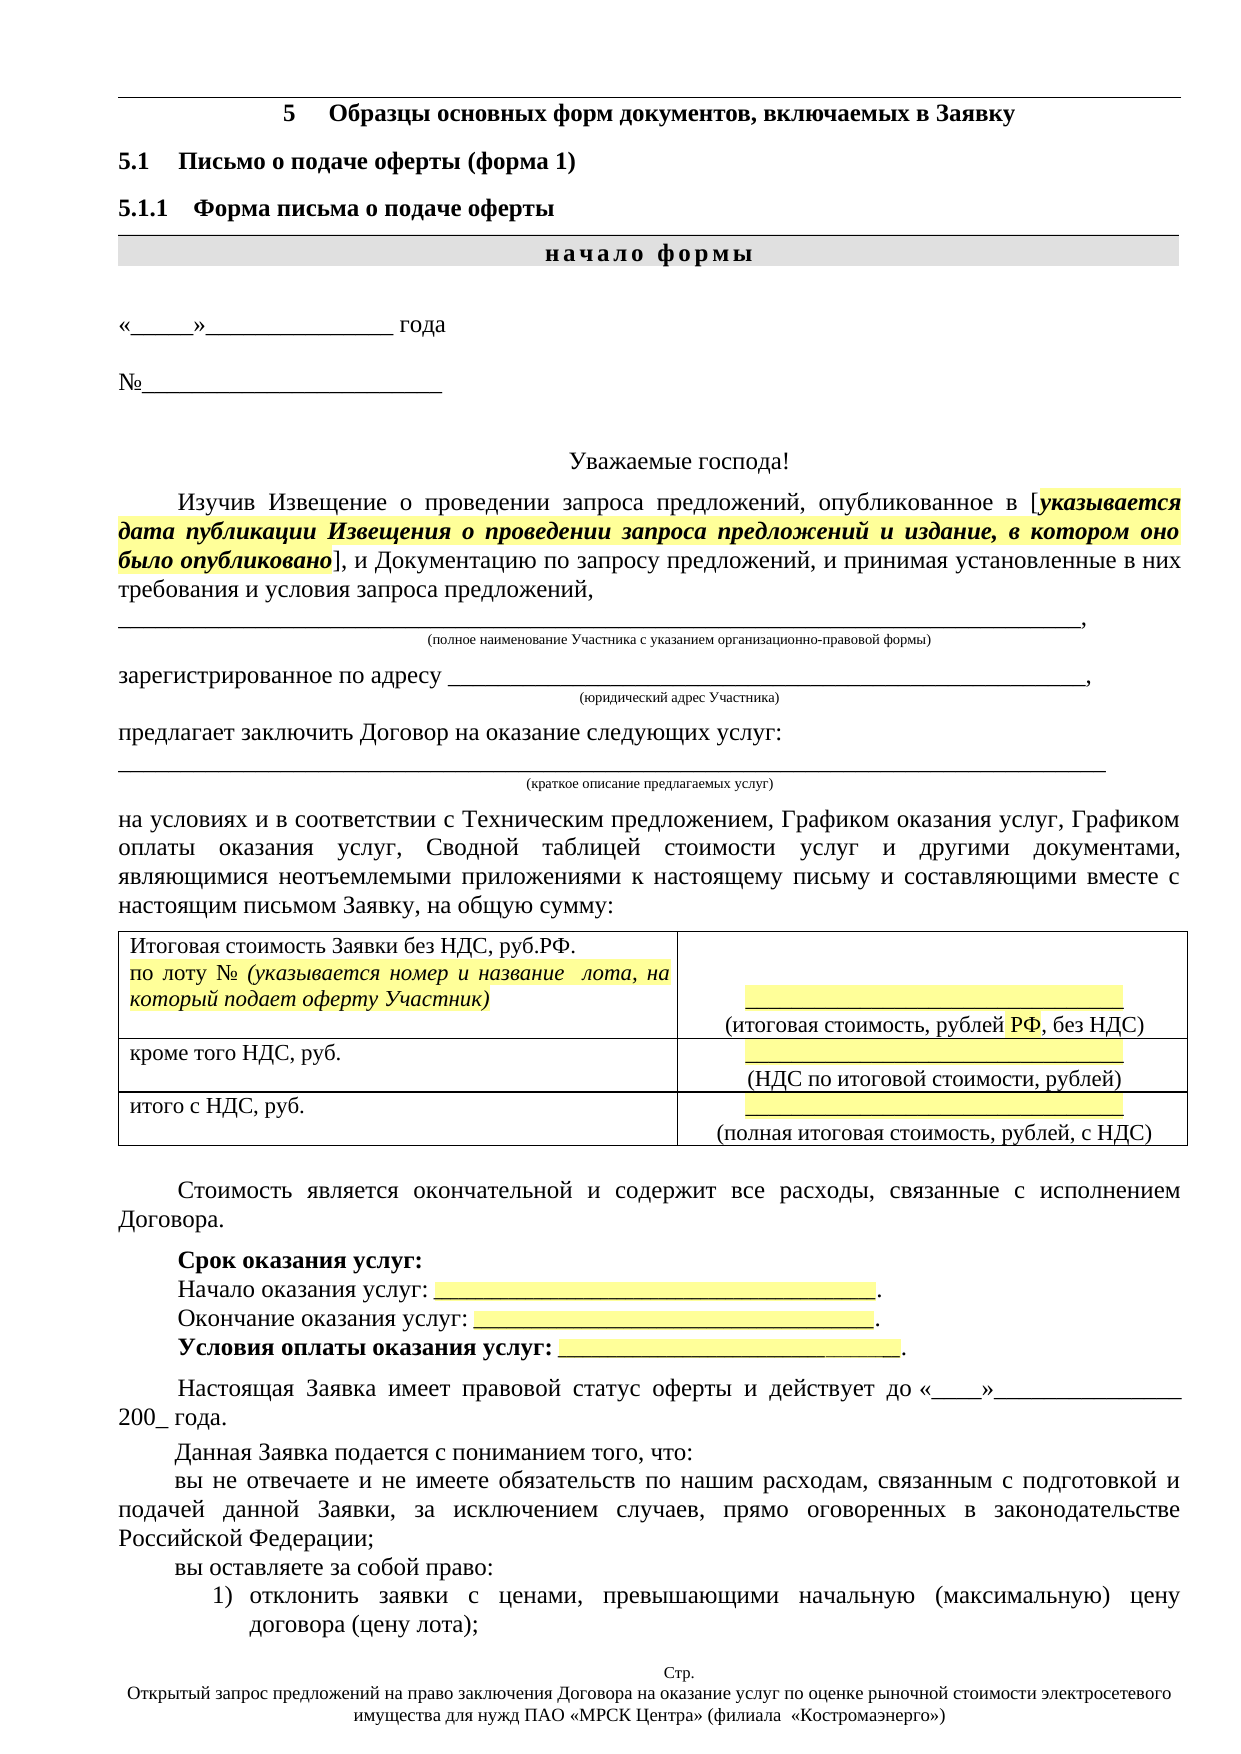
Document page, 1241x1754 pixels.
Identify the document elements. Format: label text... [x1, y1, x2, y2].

table_cell итого с НДС, руб. [119, 1093, 677, 1145]
text Стоимость является окончательной и содержит все расходы, связанные с исполнением Договора. [118, 1175, 1181, 1233]
text _______________________________________________________________________________ [118, 746, 1181, 775]
text Окончание оказания услуг: ________________________________________________. [118, 1303, 1181, 1332]
subtitle Образцы основных форм документов, включаемых в Заявку [117, 98, 1181, 127]
list отклонить заявки с ценами, превышающими начальную (максимальную) цену договора (цену лота); [212, 1580, 1181, 1638]
text «_____»_______________ года [118, 309, 635, 338]
table_header _________________________________ (итоговая стоимость, рублей РФ, без НДС) [678, 932, 1187, 1038]
text (полное наименование Участника с указанием организационно-правовой формы) [118, 631, 1181, 660]
text Срок оказания услуг: [118, 1245, 1181, 1274]
text (юридический адрес Участника) [118, 689, 1181, 717]
text на условиях и в соответствии с Техническим предложением, Графиком оказания услуг, Графиком оплаты оказания услуг, Сводной таблицей стоимости услуг и другими документами, являющимися неотъемлемыми приложениями к настоящему письму и составляющими вместе с настоящим письмом Заявку, на общую сумму: [118, 804, 1181, 919]
text Уважаемые господа! [118, 446, 1181, 475]
text вы не отвечаете и не имеете обязательств по нашим расходам, связанным с подготовкой и подачей данной Заявки, за исключением случаев, прямо оговоренных в законодательстве Российской Федерации; [118, 1465, 1181, 1552]
text (краткое описание предлагаемых услуг) [118, 775, 1181, 804]
text вы оставляете за собой право: [118, 1552, 1181, 1580]
text №________________________ [118, 367, 635, 396]
subtitle Письмо о подаче оферты (форма 1) [118, 146, 1181, 175]
text Изучив Извещение о проведении запроса предложений, опубликованное в [указывается дата публикации Извещения о проведении запроса предложений и издание, в котором оно было опубликовано], и Документацию по запросу предложений, и принимая установленные в них требования и условия запроса предложений, [118, 487, 1181, 516]
text _____________________________________________________________________________, [118, 602, 1181, 631]
table_cell кроме того НДС, руб. [119, 1039, 677, 1091]
text Изучив Извещение о проведении запроса предложений, опубликованное в [указывается дата публикации Извещения о проведении запроса предложений и издание, в котором оно было опубликовано], и Документацию по запросу предложений, и принимая установленные в них требования и условия запроса предложений, [118, 545, 1181, 602]
table_header Итоговая стоимость Заявки без НДС, руб.РФ. по лоту № (указывается номер и название лота, на который подает оферту Участник) [119, 932, 677, 1038]
text Данная Заявка подается с пониманием того, что: [118, 1437, 1181, 1465]
text начало формы [118, 236, 1179, 266]
table_cell _________________________________ (НДС по итоговой стоимости, рублей) [678, 1039, 1187, 1091]
text Условия оплаты оказания услуг: _________________________________________. [118, 1332, 1181, 1360]
text Настоящая Заявка имеет правовой статус оферты и действует до «____»_______________ 200_ года. [118, 1373, 1181, 1430]
text предлагает заключить Договор на оказание следующих услуг: [118, 717, 1181, 746]
text зарегистрированное по адресу ___________________________________________________, [118, 660, 1181, 689]
text Начало оказания услуг: _____________________________________________________. [118, 1274, 1181, 1303]
table_cell _________________________________ (полная итоговая стоимость, рублей, с НДС) [678, 1093, 1187, 1145]
subtitle Форма письма о подаче оферты [118, 193, 1181, 222]
